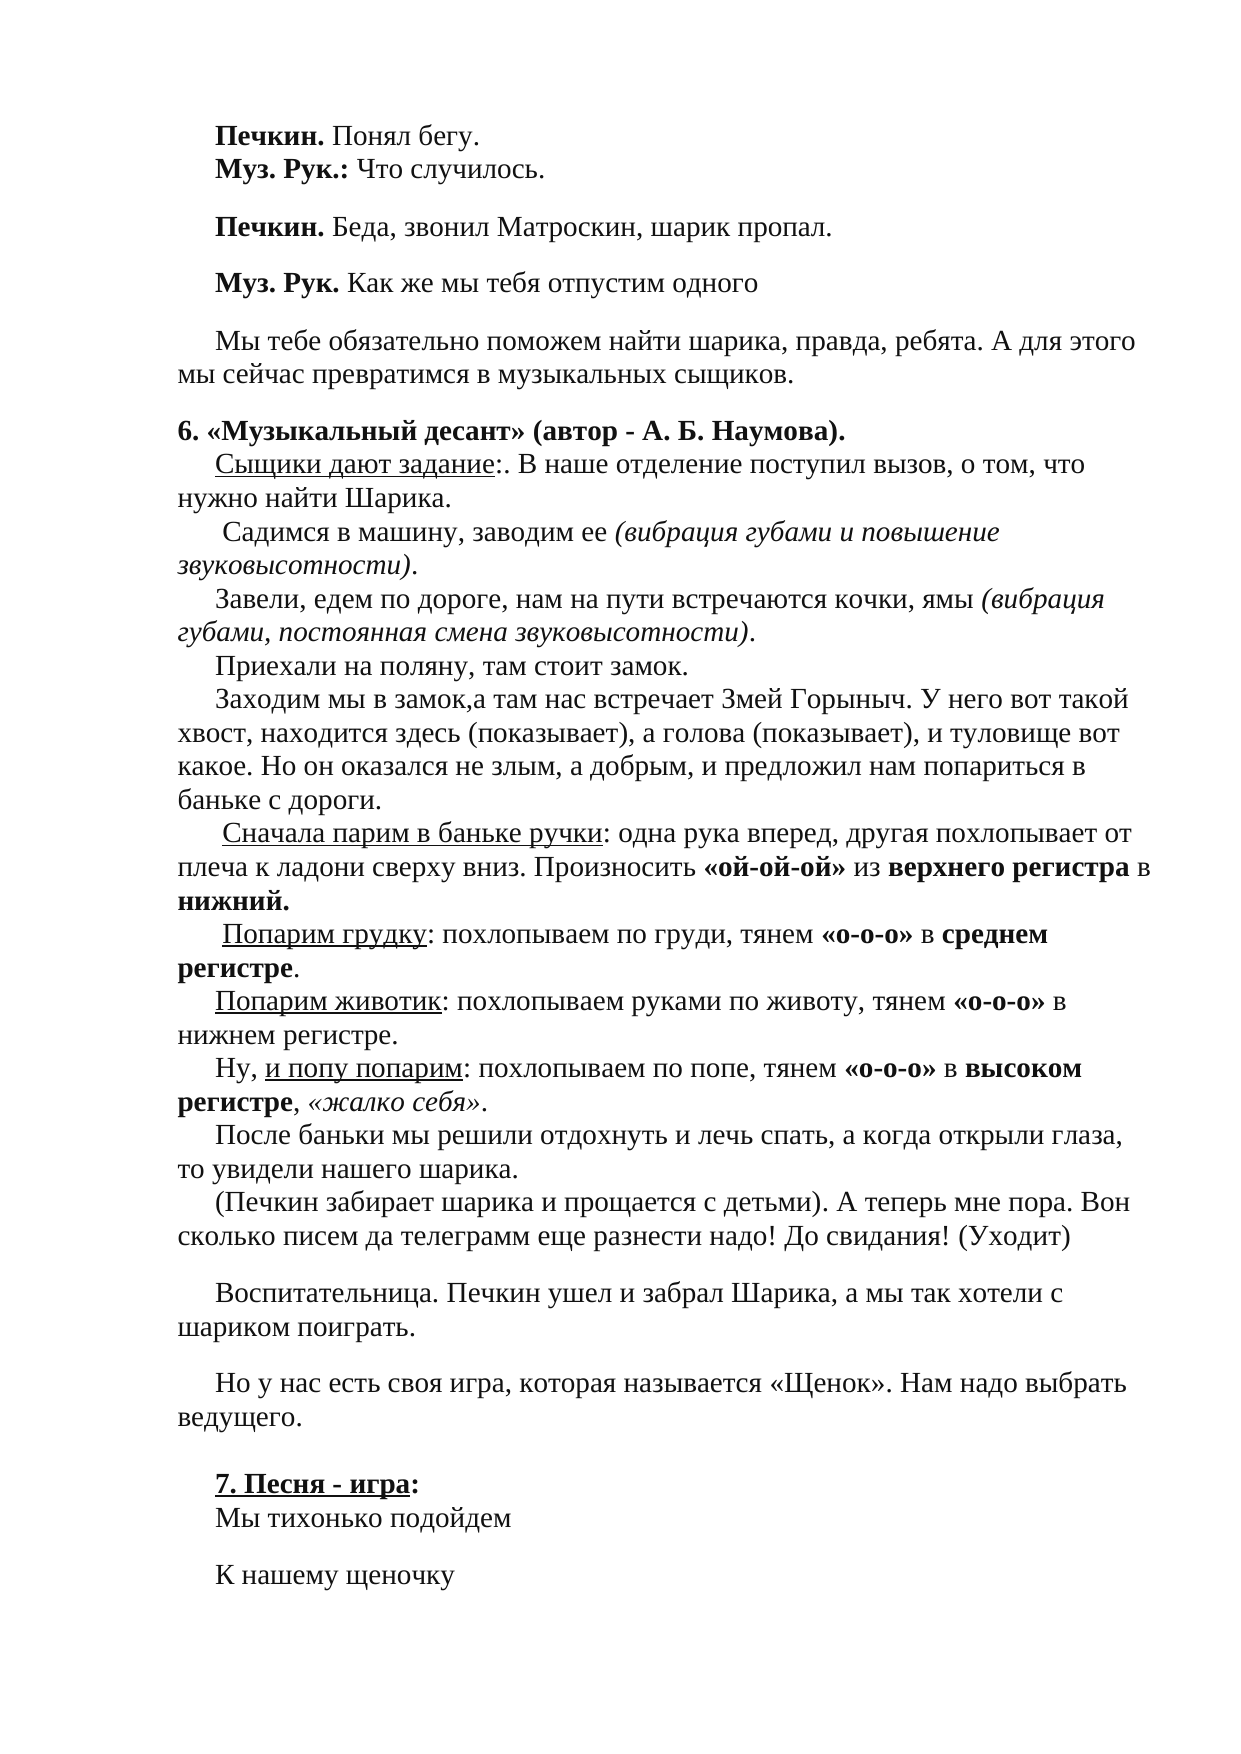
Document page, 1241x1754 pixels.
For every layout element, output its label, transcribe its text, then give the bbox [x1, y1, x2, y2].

text Приехали на поляну, там стоит замок. [177, 648, 1152, 681]
text Садимся в машину, заводим ее (вибрация губами и повышение звуковысотности). [177, 514, 1152, 581]
text Заходим мы в замок,а там нас встречает Змей Горыныч. У него вот такой хвост, находится здесь (показывает), а голова (показывает), и туловище вот какое. Но он оказался не злым, а добрым, и предложил нам попариться в баньке с дороги. [177, 681, 1152, 816]
text 7. Песня - игра: [177, 1466, 1152, 1500]
text Попарим животик: похлопываем руками по животу, тянем «о-о-о» в нижнем регистре. [177, 983, 1152, 1050]
text Муз. Рук. Как же мы тебя отпустим одного [177, 266, 1152, 299]
text Мы тихонько подойдем [177, 1500, 1152, 1533]
text Завели, едем по дороге, нам на пути встречаются кочки, ямы (вибрация губами, постоянная смена звуковысотности). [177, 581, 1152, 648]
text Сыщики дают задание:. В наше отделение поступил вызов, о том, что нужно найти Шарика. [177, 447, 1152, 514]
text Воспитательница. Печкин ушел и забрал Шарика, а мы так хотели с шариком поиграть. [177, 1275, 1152, 1342]
text Попарим грудку: похлопываем по груди, тянем «о-о-о» в среднем регистре. [177, 916, 1152, 983]
text Печкин. Понял бегу. [177, 118, 1152, 152]
text Муз. Рук.: Что случилось. [177, 152, 1152, 185]
text Печкин. Беда, звонил Матроскин, шарик пропал. [177, 209, 1152, 242]
text Но у нас есть своя игра, которая называется «Щенок». Нам надо выбрать ведущего. [177, 1366, 1152, 1433]
text Ну, и попу попарим: похлопываем по попе, тянем «о-о-о» в высоком регистре, «жалко себя». [177, 1050, 1152, 1117]
text Мы тебе обязательно поможем найти шарика, правда, ребята. А для этого мы сейчас превратимся в музыкальных сыщиков. [177, 323, 1152, 390]
text Сначала парим в баньке ручки: одна рука вперед, другая похлопывает от плеча к ладони сверху вниз. Произносить «ой-ой-ой» из верхнего регистра в нижний. [177, 816, 1152, 916]
text После баньки мы решили отдохнуть и лечь спать, а когда открыли глаза, то увидели нашего шарика. [177, 1117, 1152, 1184]
text 6. «Музыкальный десант» (автор - А. Б. Наумова). [177, 413, 1152, 447]
text (Печкин забирает шарика и прощается с детьми). А теперь мне пора. Вон сколько писем да телеграмм еще разнести надо! До свидания! (Уходит) [177, 1184, 1152, 1252]
text К нашему щеночку [177, 1557, 1152, 1590]
